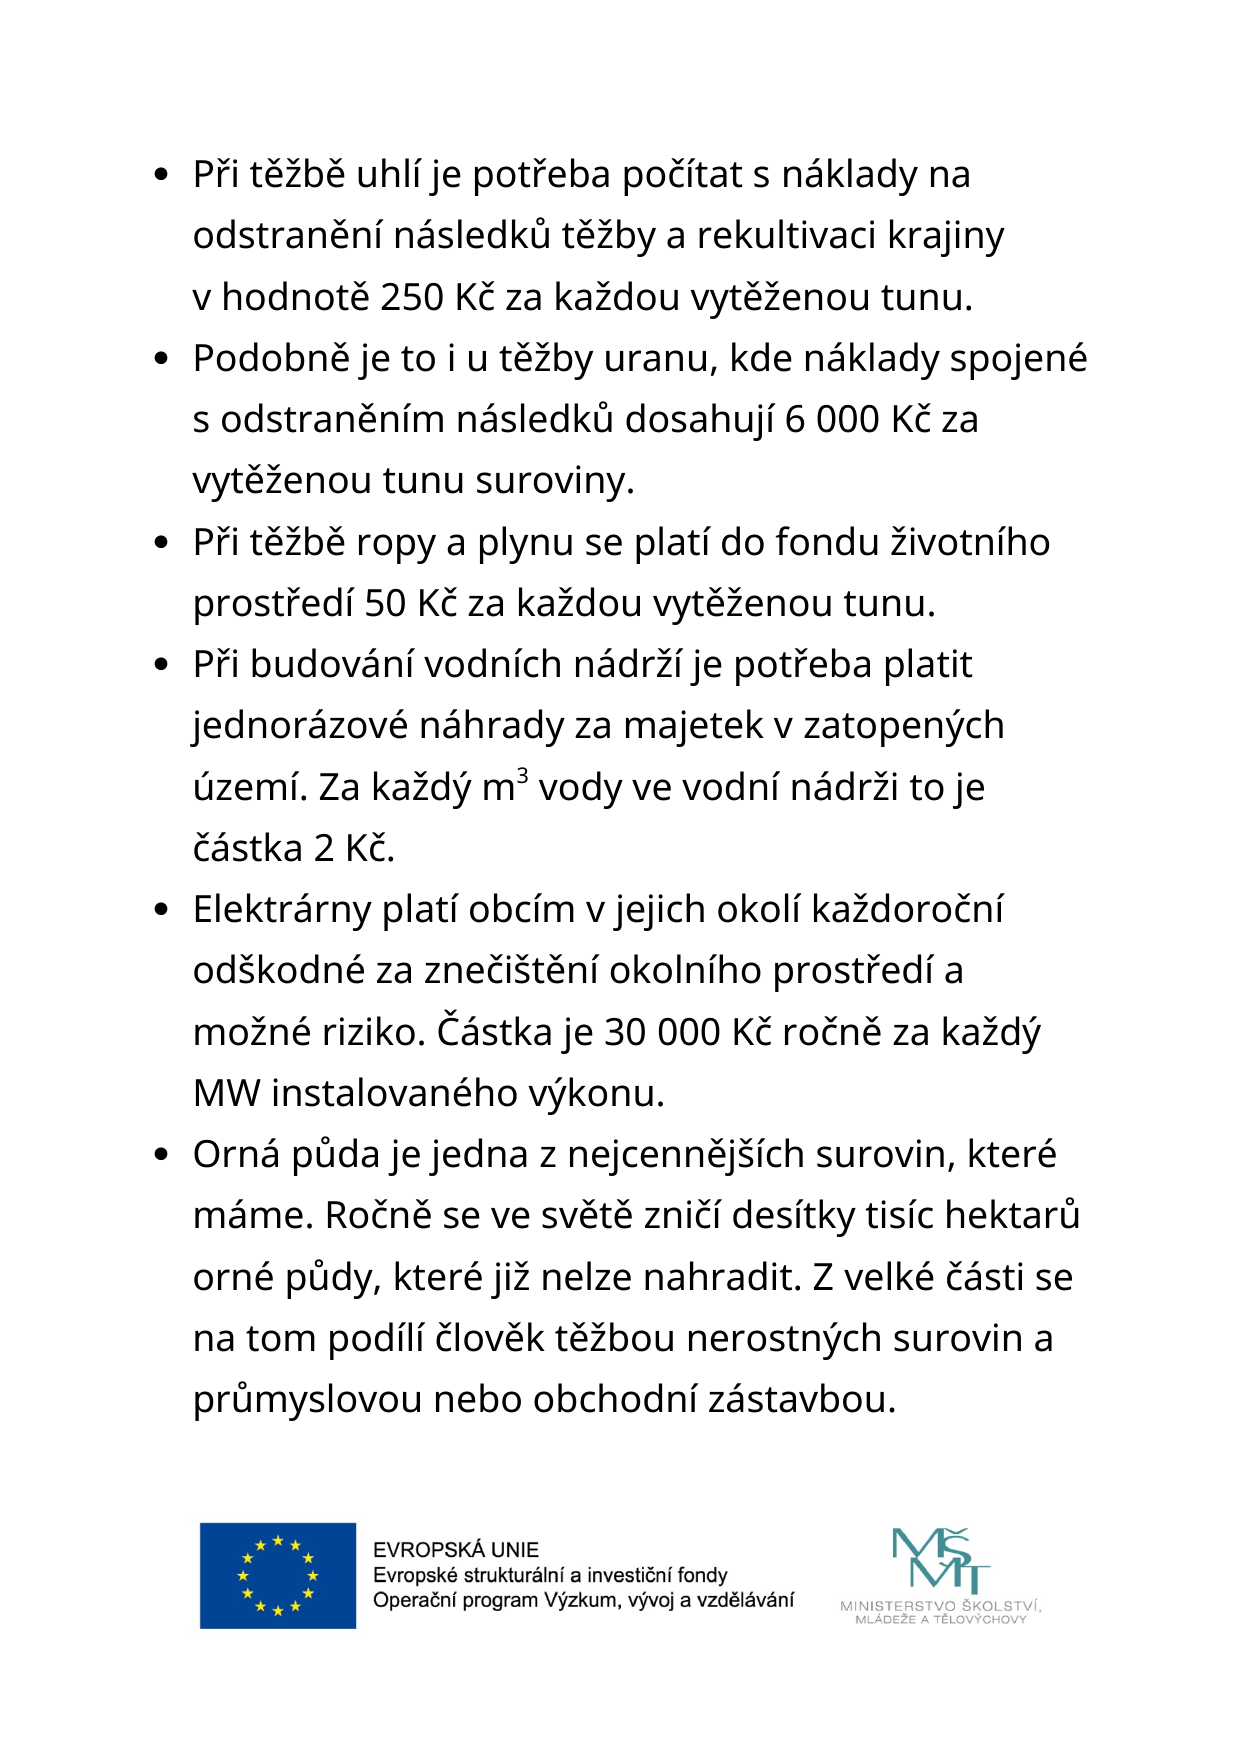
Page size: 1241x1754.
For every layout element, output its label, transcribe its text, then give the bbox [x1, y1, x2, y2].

list Při budování vodních nádrží je potřeba platit jednorázové náhrady za majetek v zatopených území. Za každý m3 vody ve vodní nádrži to je částka 2 Kč. [154, 638, 1093, 872]
list Elektrárny platí obcím v jejich okolí každoroční odškodné za znečištění okolního prostředí a možné riziko. Částka je 30 000 Kč ročně za každý MW instalovaného výkonu. [154, 883, 1093, 1117]
picture [147, 1470, 1093, 1681]
list Při těžbě ropy a plynu se platí do fondu životního prostředí 50 Kč za každou vytěženou tunu. [154, 515, 1093, 627]
list Podobně je to i u těžby uranu, kde náklady spojené s odstraněním následků dosahují 6 000 Kč za vytěženou tunu suroviny. [154, 331, 1093, 505]
list Při těžbě uhlí je potřeba počítat s náklady na odstranění následků těžby a rekultivaci krajiny v hodnotě 250 Kč za každou vytěženou tunu. [154, 148, 1093, 321]
list Orná půda je jedna z nejcennějších surovin, které máme. Ročně se ve světě zničí desítky tisíc hektarů orné půdy, které již nelze nahradit. Z velké části se na tom podílí člověk těžbou nerostných surovin a průmyslovou nebo obchodní zástavbou. [154, 1128, 1093, 1424]
